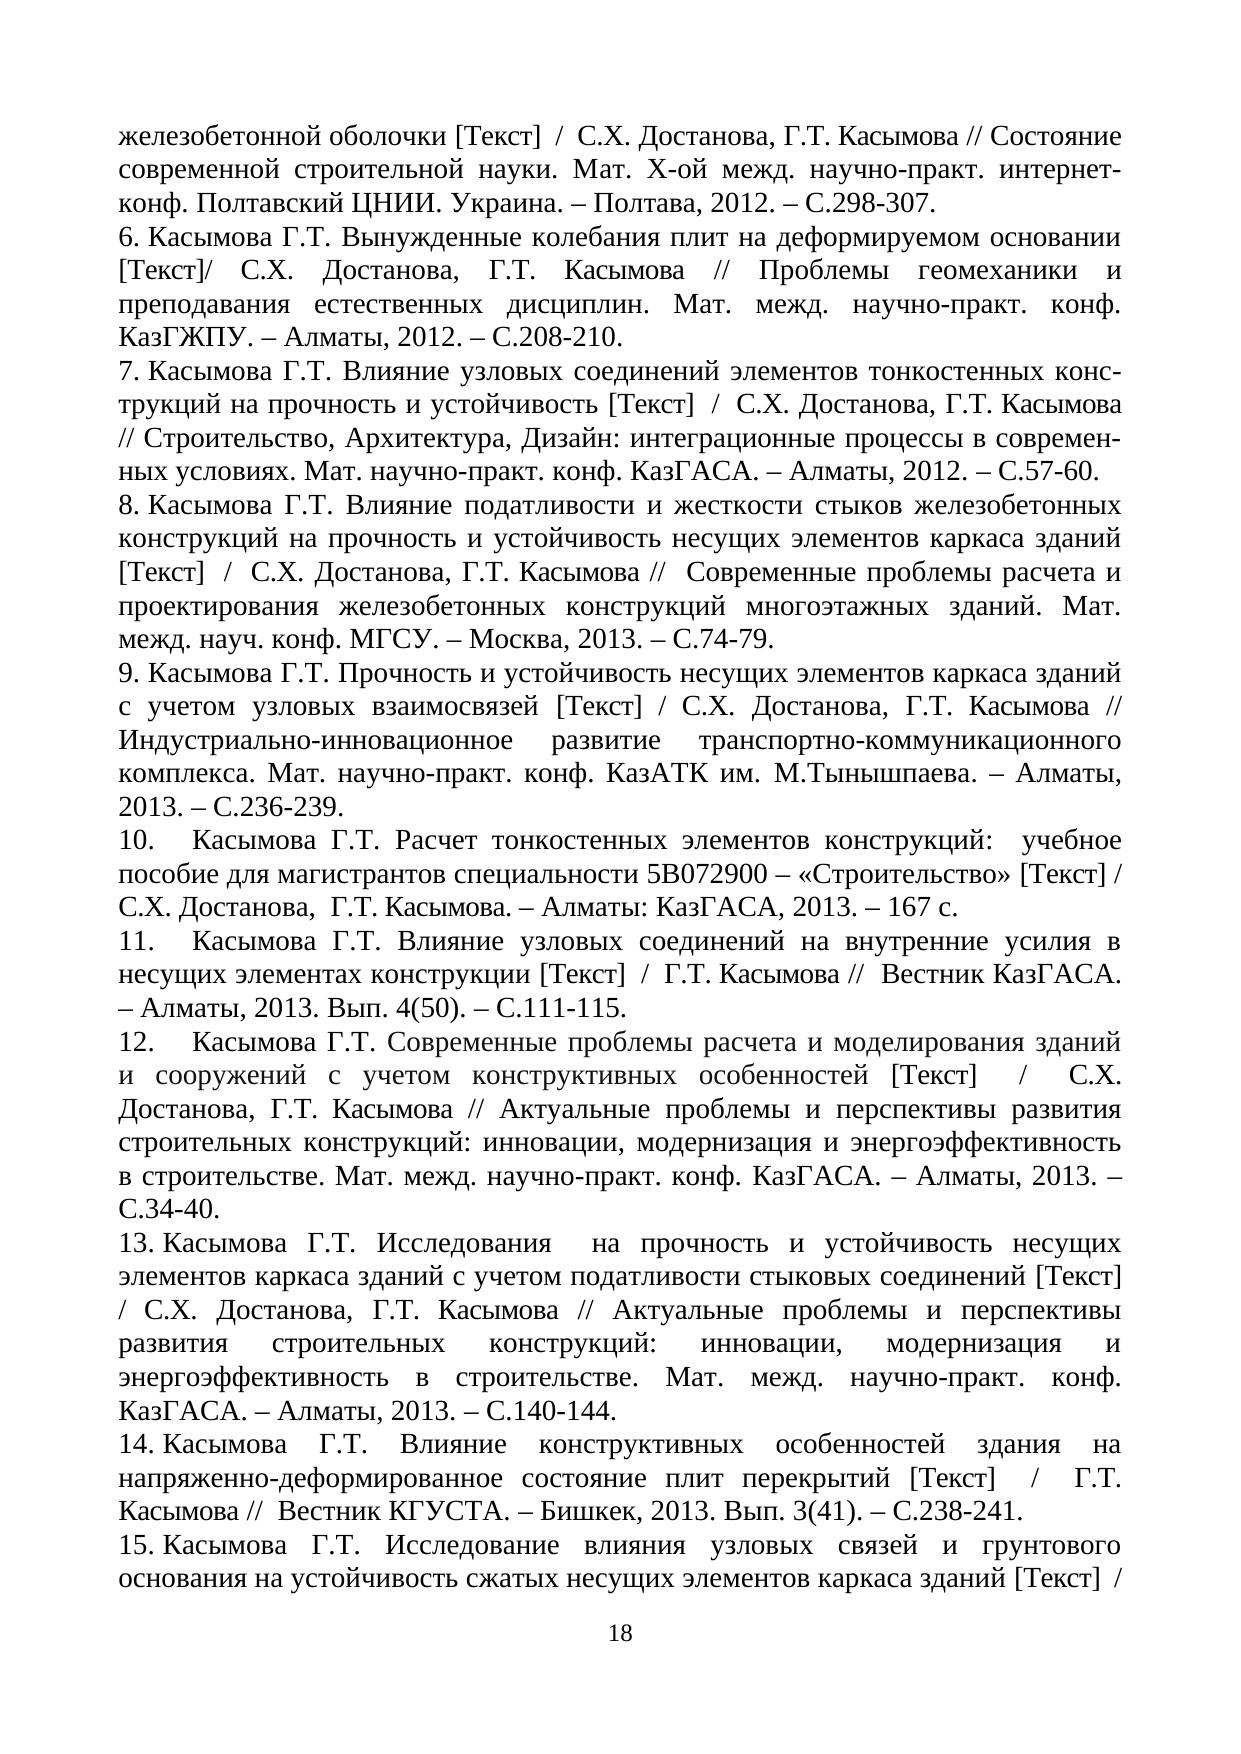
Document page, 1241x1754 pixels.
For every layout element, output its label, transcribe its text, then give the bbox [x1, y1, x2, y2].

list Касымова Г.Т. Современные проблемы расчета и моделирования зданий и сооружений с учетом конструктивных особенностей [Текст] / С.Х. Достанова, Г.Т. Касымова // Актуальные проблемы и перспективы развития строительных конструкций: инновации, модернизация и энергоэффективность в строительстве. Мат. межд. научно-практ. конф. КазГАСА. – Алматы, 2013. –С.34-40. [118, 1024, 1122, 1225]
list Касымова Г.Т. Влияние податливости и жесткости стыков железобетонных конструкций на прочность и устойчивость несущих элементов каркаса зданий [Текст] / С.Х. Достанова, Г.Т. Касымова // Современные проблемы расчета и проектирования железобетонных конструкций многоэтажных зданий. Мат. межд. науч. конф. МГСУ. – Москва, 2013. – С.74-79. [118, 487, 1122, 655]
list Касымова Г.Т. Расчет тонкостенных элементов конструкций: учебное пособие для магистрантов специальности 5В072900 – «Строительство» [Текст] / С.Х. Достанова, Г.Т. Касымова. – Алматы: КазГАСА, 2013. – 167 с. [118, 822, 1122, 923]
list Касымова Г.Т. Влияние узловых соединений на внутренние усилия в несущих элементах конструкции [Текст] / Г.Т. Касымова // Вестник КазГАСА. – Алматы, 2013. Вып. 4(50). – С.111-115. [118, 923, 1122, 1024]
list Касымова Г.Т. Вынужденные колебания плит на деформируемом основании [Текст]/ С.Х. Достанова, Г.Т. Касымова // Проблемы геомеханики и преподавания естественных дисциплин. Мат. межд. научно-практ. конф. КазГЖПУ. – Алматы, 2012. – С.208-210. [118, 219, 1122, 353]
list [118, 1527, 1122, 1594]
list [118, 118, 1122, 219]
list Касымова Г.Т. Влияние конструктивных особенностей здания на напряженно-деформированное состояние плит перекрытий [Текст] / Г.Т. Касымова // Вестник КГУСТА. – Бишкек, 2013. Вып. 3(41). – С.238-241. [118, 1426, 1122, 1527]
list Касымова Г.Т. Прочность и устойчивость несущих элементов каркаса зданий с учетом узловых взаимосвязей [Текст] / С.Х. Достанова, Г.Т. Касымова // Индустриально-инновационное развитие транспортно-коммуникационного комплекса. Мат. научно-практ. конф. КазАТК им. М.Тынышпаева. – Алматы, 2013. – С.236-239. [118, 655, 1122, 822]
list Касымова Г.Т. Влияние узловых соединений элементов тонкостенных конс-трукций на прочность и устойчивость [Текст] / С.Х. Достанова, Г.Т. Касымова // Строительство, Архитектура, Дизайн: интеграционные процессы в современ-ных условиях. Мат. научно-практ. конф. КазГАСА. – Алматы, 2012. – С.57-60. [118, 353, 1122, 487]
list Касымова Г.Т. Исследования на прочность и устойчивость несущих элементов каркаса зданий с учетом податливости стыковых соединений [Текст] / С.Х. Достанова, Г.Т. Касымова // Актуальные проблемы и перспективы развития строительных конструкций: инновации, модернизация и энергоэффективность в строительстве. Мат. межд. научно-практ. конф. КазГАСА. – Алматы, 2013. – С.140-144. [118, 1225, 1122, 1426]
